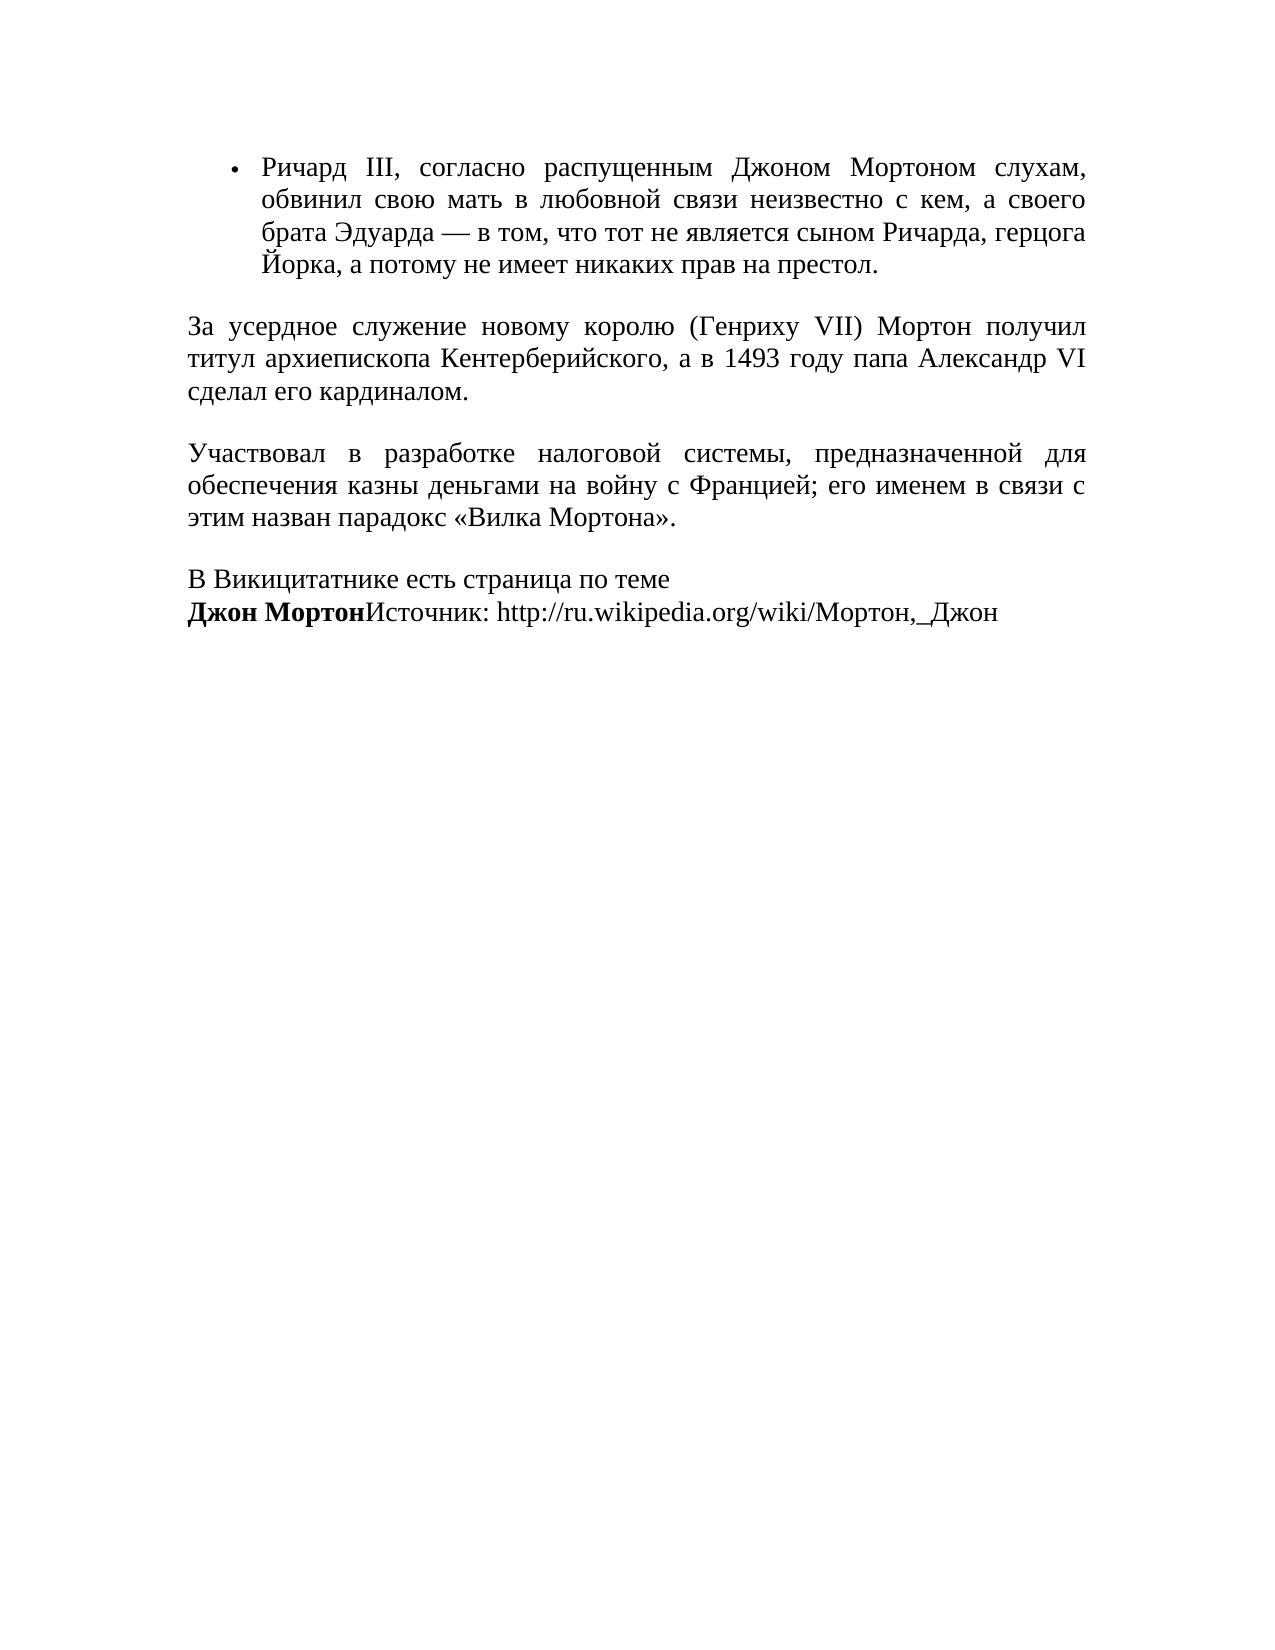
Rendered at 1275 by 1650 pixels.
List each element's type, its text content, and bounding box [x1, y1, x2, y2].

list Ричард III, согласно распущенным Джоном Мортоном слухам, обвинил свою мать в любовной связи неизвестно с кем, а своего брата Эдуарда — в том, что тот не является сыном Ричарда, герцога Йорка, а потому не имеет никаких прав на престол. [232, 150, 1087, 279]
text Участвовал в разработке налоговой системы, предназначенной для обеспечения казны деньгами на войну с Францией; его именем в связи с этим назван парадокс «Вилка Мортона». [187, 436, 1087, 533]
text За усердное служение новому королю (Генриху VII) Мортон получил титул архиепископа Кентерберийского, а в 1493 году папа Александр VI сделал его кардиналом. [187, 309, 1087, 406]
text В Викицитатнике есть страница по теме Джон МортонИсточник: http://ru.wikipedia.org/wiki/Мортон,_Джон [187, 562, 1087, 627]
